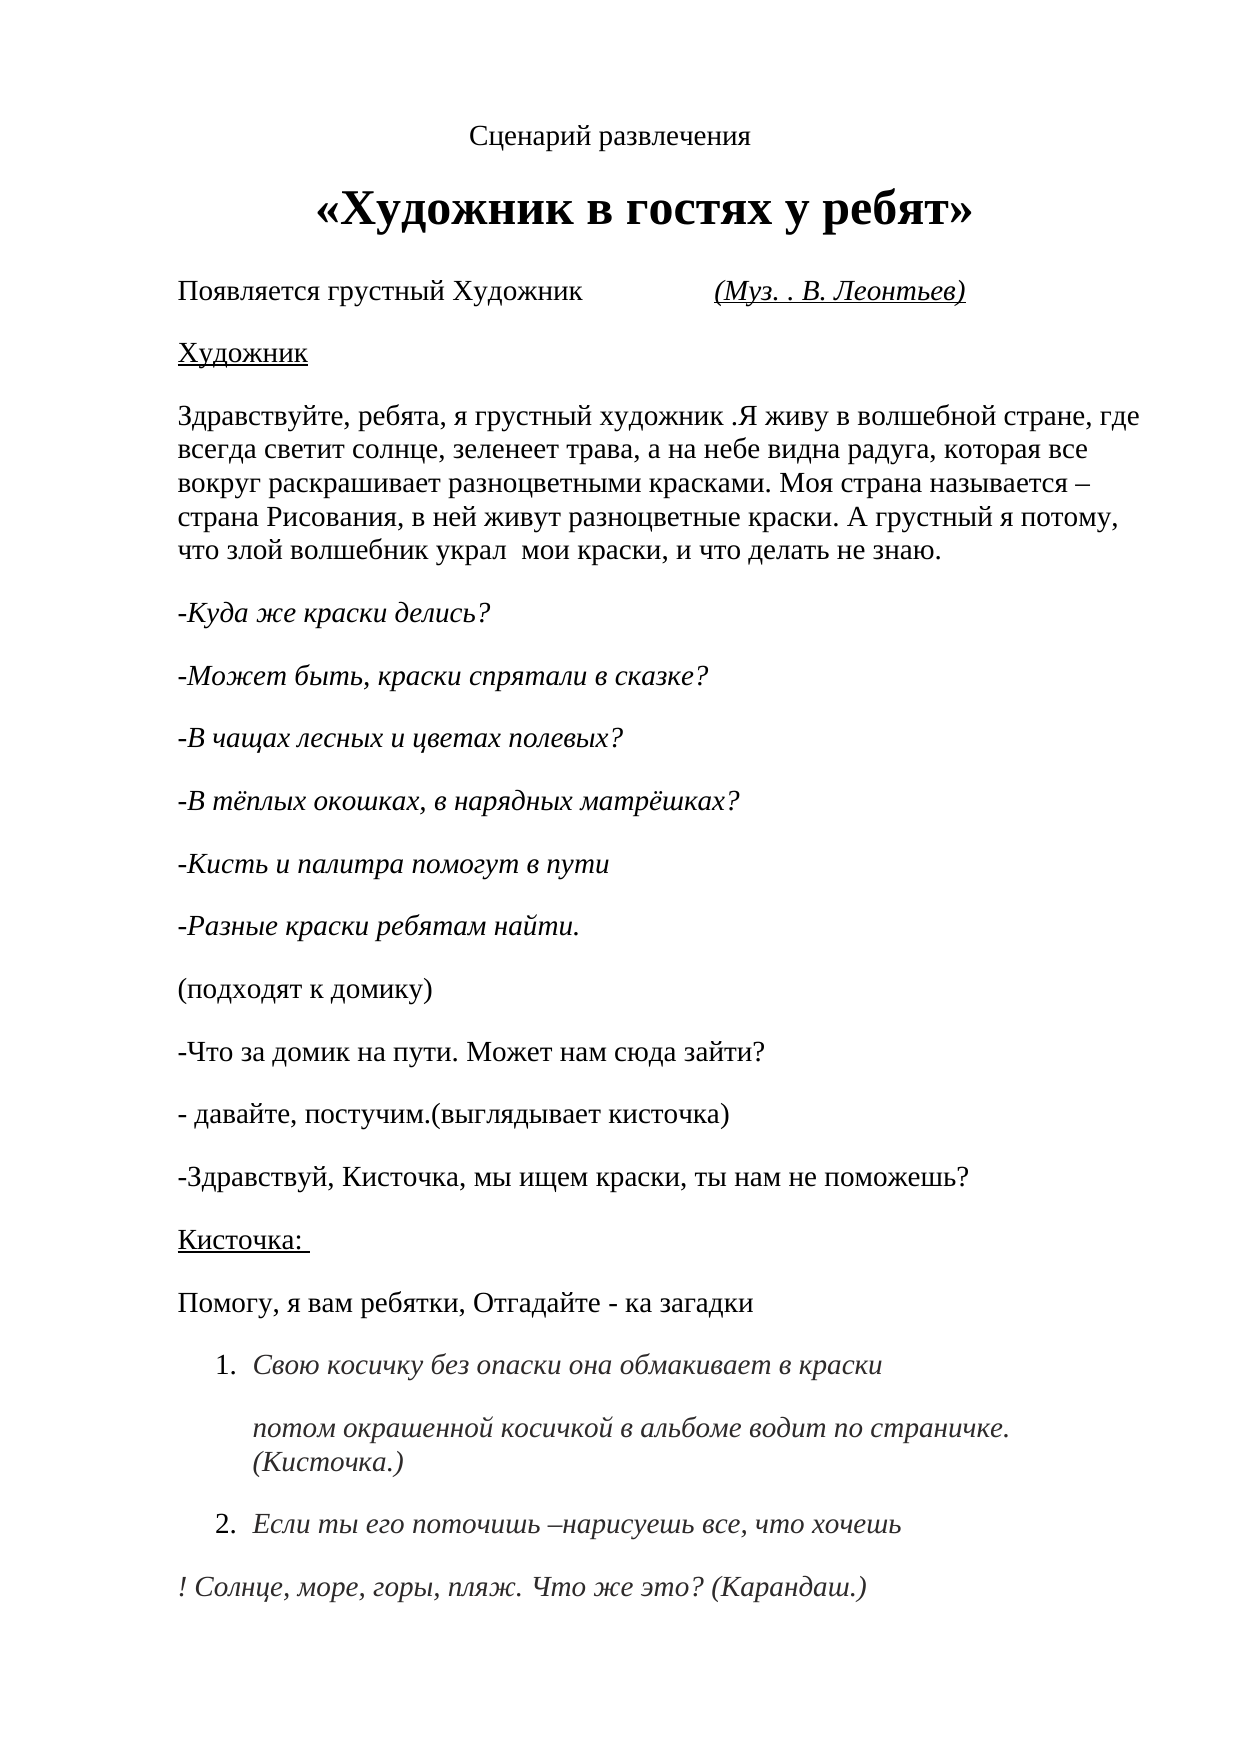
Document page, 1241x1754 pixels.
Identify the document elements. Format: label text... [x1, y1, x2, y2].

text -Здравствуй, Кисточка, мы ищем краски, ты нам не поможешь? [177, 1159, 1152, 1193]
text -Кисть и палитра помогут в пути [177, 846, 1152, 879]
text Появляется грустный Художник (Муз. . В. Леонтьев) [177, 273, 1152, 306]
text - давайте, постучим.(выглядывает кисточка) [177, 1097, 1152, 1130]
text Здравствуйте, ребята, я грустный художник .Я живу в волшебной стране, где всегда светит солнце, зеленеет трава, а на небе видна радуга, которая все вокруг раскрашивает разноцветными красками. Моя страна называется – страна Рисования, в ней живут разноцветные краски. А грустный я потому, что злой волшебник украл мои краски, и что делать не знаю. [177, 398, 1152, 566]
list Если ты его поточишь –нарисуешь все, что хочешь [215, 1506, 1152, 1540]
text -В чащах лесных и цветах полевых? [177, 720, 1152, 754]
text -Может быть, краски спрятали в сказке? [177, 658, 1152, 691]
text -Куда же краски делись? [177, 595, 1152, 628]
text -Разные краски ребятам найти. [177, 908, 1152, 942]
text Художник [177, 335, 1152, 369]
text (подходят к домику) [177, 971, 1152, 1005]
text Кисточка: [177, 1222, 1152, 1256]
text -В тёплых окошках, в нарядных матрёшках? [177, 783, 1152, 817]
text «Художник в гостях у ребят» [177, 177, 1152, 235]
text ! Солнце, море, горы, пляж. Что же это? (Карандаш.) [177, 1569, 1152, 1603]
text потом окрашенной косичкой в альбоме водит по страничке. (Кисточка.) [252, 1410, 1152, 1477]
text Помогу, я вам ребятки, Отгадайте - ка загадки [177, 1285, 1152, 1318]
list Свою косичку без опаски она обмакивает в краски [215, 1347, 1152, 1381]
text Сценарий развлечения [177, 118, 1152, 152]
text -Что за домик на пути. Может нам сюда зайти? [177, 1034, 1152, 1067]
